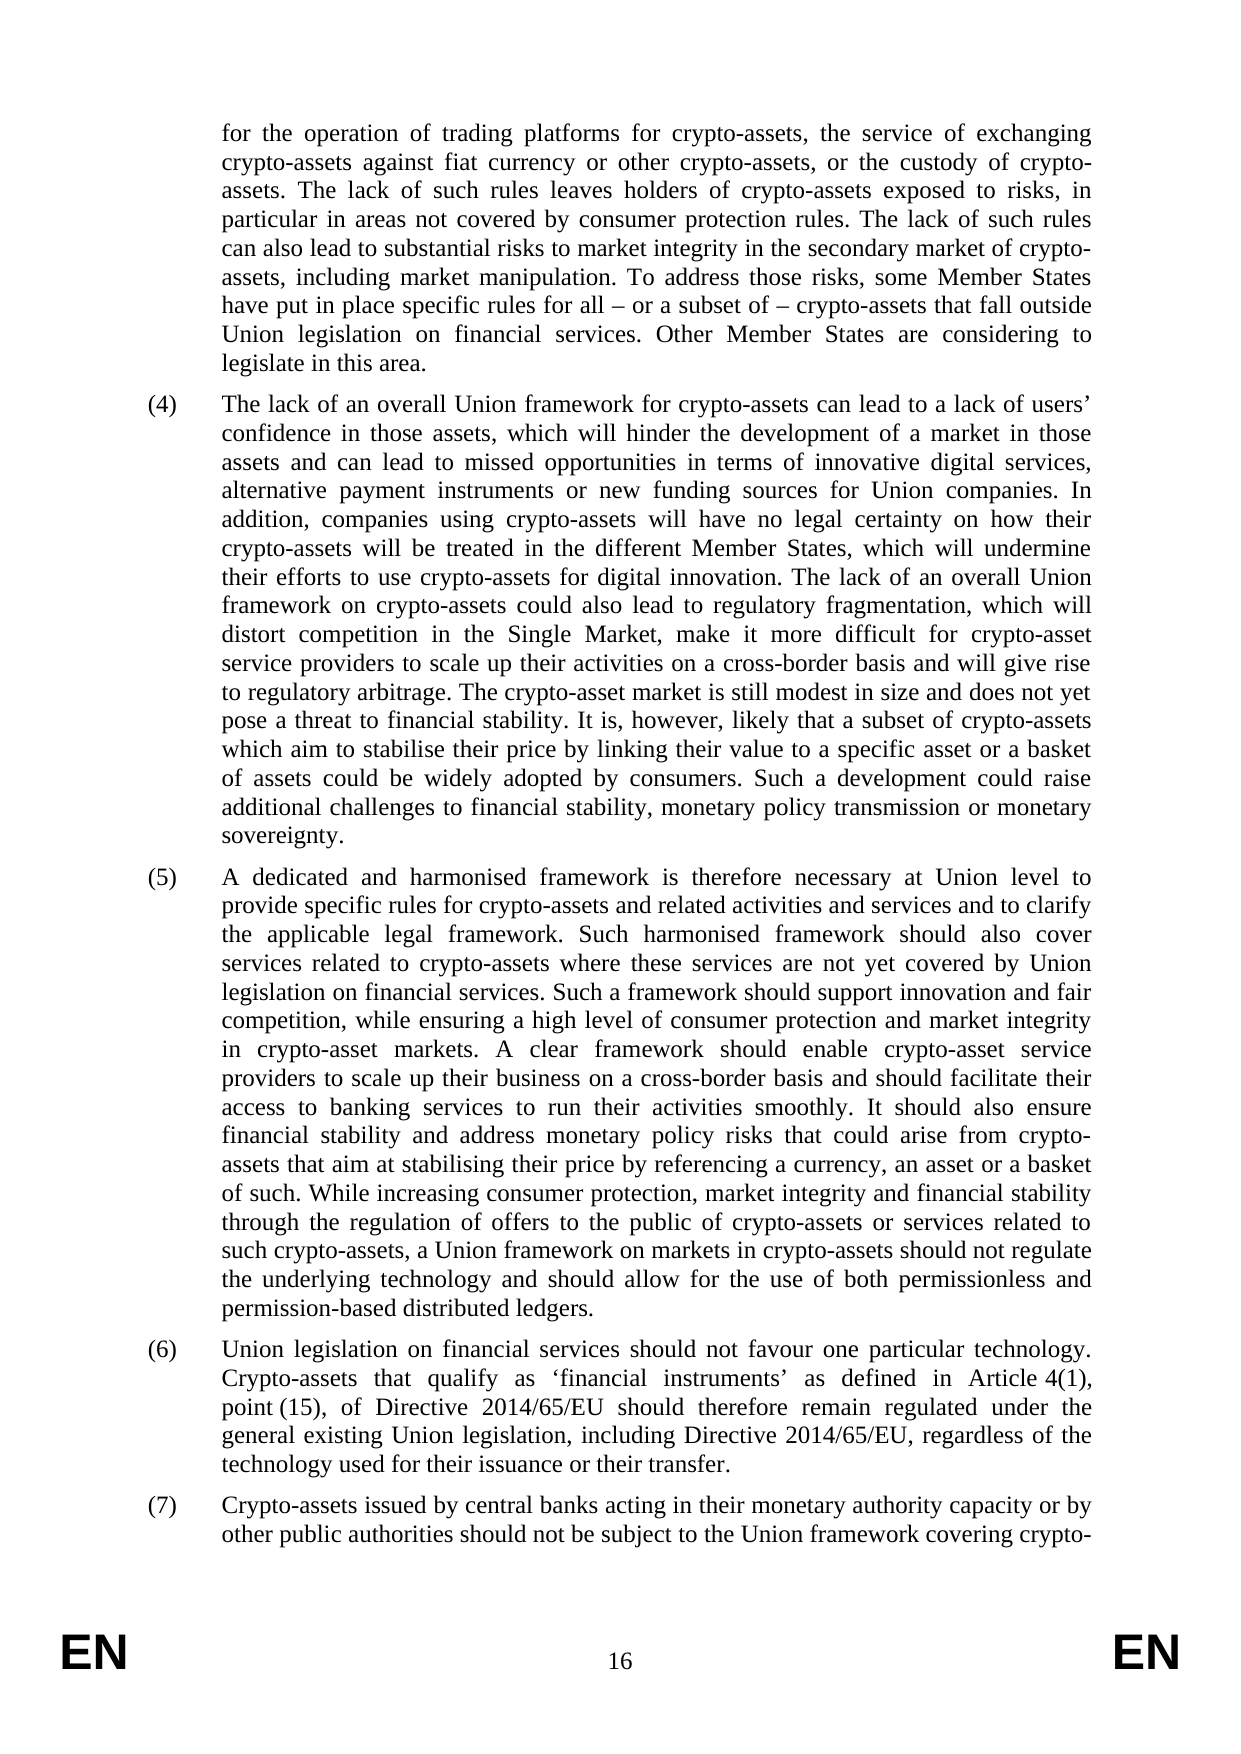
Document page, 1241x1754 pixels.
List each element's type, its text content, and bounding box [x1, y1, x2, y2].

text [148, 1491, 1093, 1548]
text (6) Union legislation on financial services should not favour one particular technology. Crypto-assets that qualify as ‘financial instruments’ as defined in Article 4(1), point (15), of Directive 2014/65/EU should therefore remain regulated under the general existing Union legislation, including Directive 2014/65/EU, regardless of the technology used for their issuance or their transfer. [148, 1334, 1093, 1478]
text (5) A dedicated and harmonised framework is therefore necessary at Union level to provide specific rules for crypto-assets and related activities and services and to clarify the applicable legal framework. Such harmonised framework should also cover services related to crypto-assets where these services are not yet covered by Union legislation on financial services. Such a framework should support innovation and fair competition, while ensuring a high level of consumer protection and market integrity in crypto-asset markets. A clear framework should enable crypto-asset service providers to scale up their business on a cross-border basis and should facilitate their access to banking services to run their activities smoothly. It should also ensure financial stability and address monetary policy risks that could arise from crypto-assets that aim at stabilising their price by referencing a currency, an asset or a basket of such. While increasing consumer protection, market integrity and financial stability through the regulation of offers to the public of crypto-assets or services related to such crypto-assets, a Union framework on markets in crypto-assets should not regulate the underlying technology and should allow for the use of both permissionless and permission-based distributed ledgers. [148, 862, 1093, 1322]
text (4) The lack of an overall Union framework for crypto-assets can lead to a lack of users’ confidence in those assets, which will hinder the development of a market in those assets and can lead to missed opportunities in terms of innovative digital services, alternative payment instruments or new funding sources for Union companies. In addition, companies using crypto-assets will have no legal certainty on how their crypto-assets will be treated in the different Member States, which will undermine their efforts to use crypto-assets for digital innovation. The lack of an overall Union framework on crypto-assets could also lead to regulatory fragmentation, which will distort competition in the Single Market, make it more difficult for crypto-asset service providers to scale up their activities on a cross-border basis and will give rise to regulatory arbitrage. The crypto-asset market is still modest in size and does not yet pose a threat to financial stability. It is, however, likely that a subset of crypto-assets which aim to stabilise their price by linking their value to a specific asset or a basket of assets could be widely adopted by consumers. Such a development could raise additional challenges to financial stability, monetary policy transmission or monetary sovereignty. [148, 389, 1093, 849]
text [148, 118, 1093, 377]
